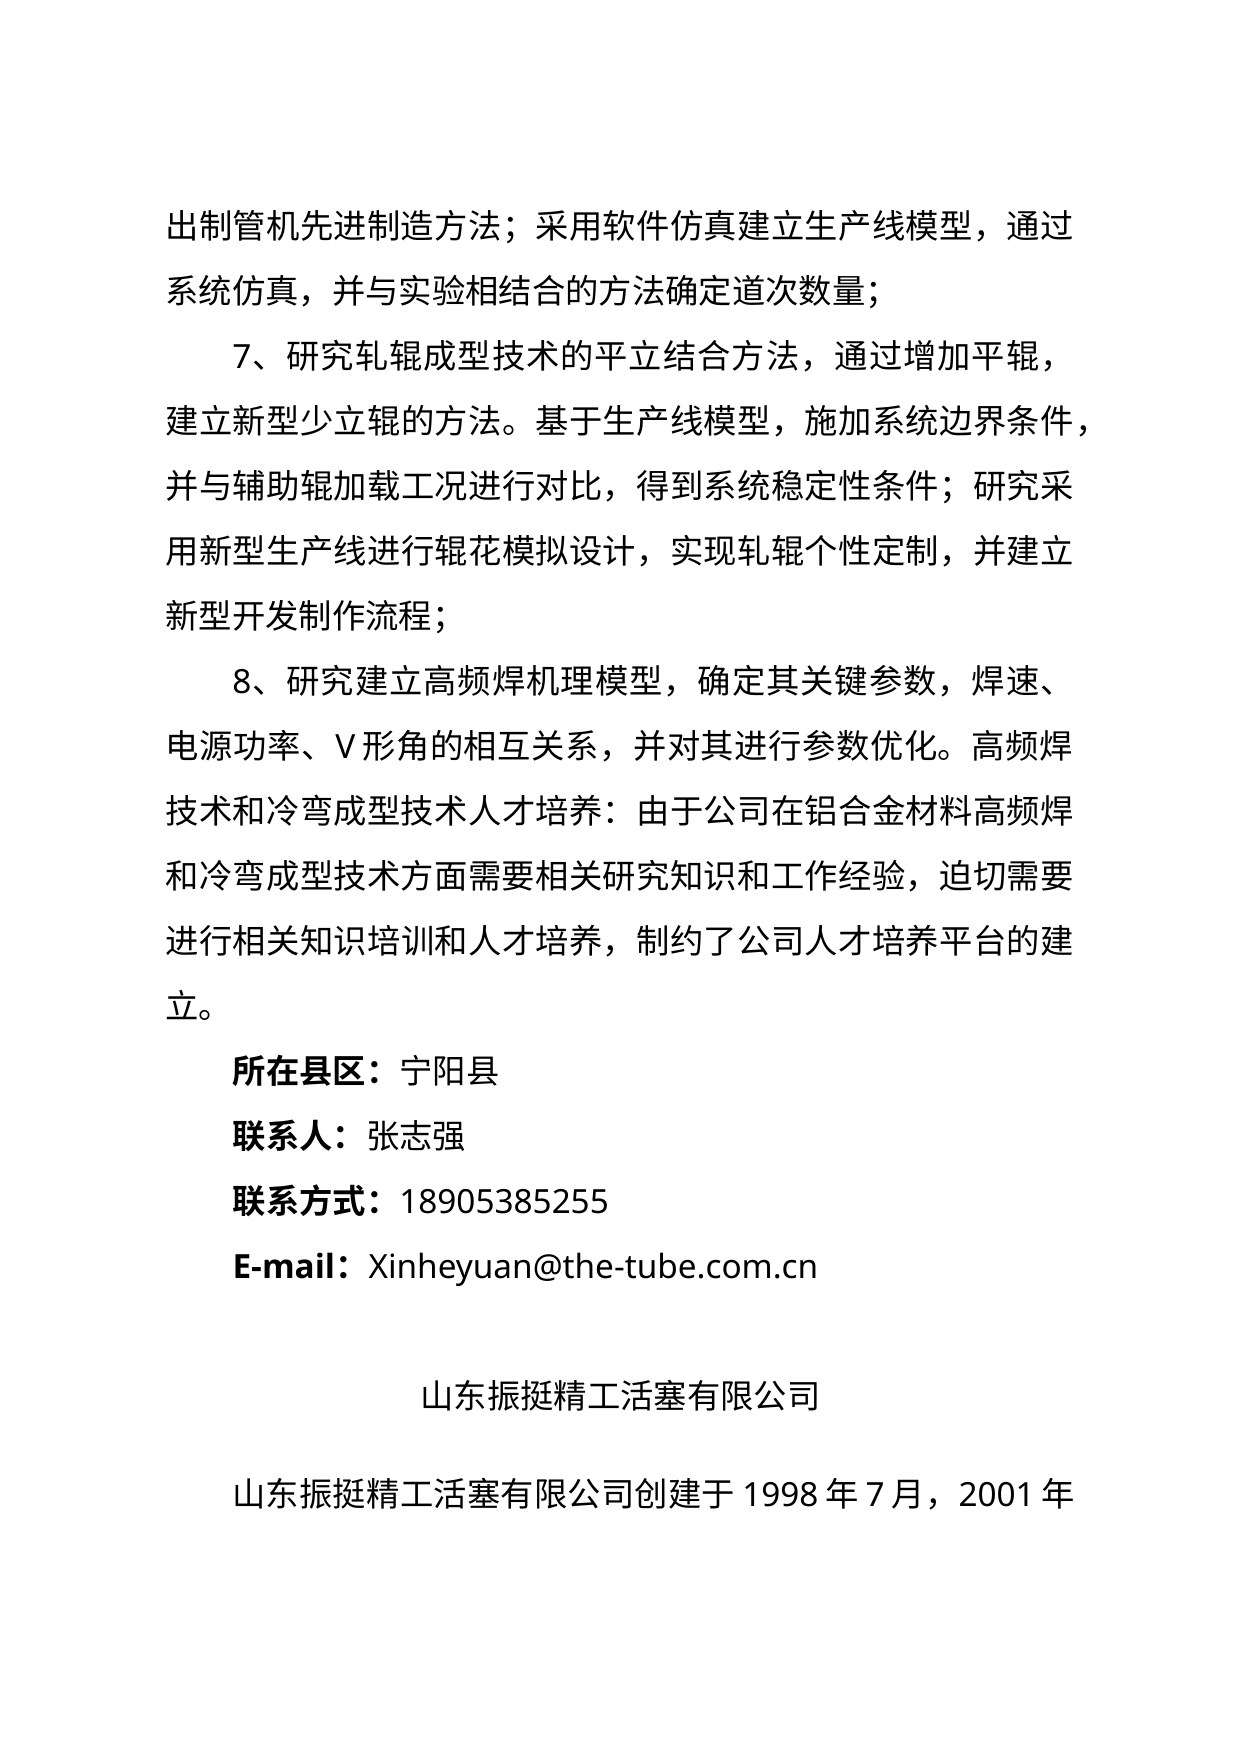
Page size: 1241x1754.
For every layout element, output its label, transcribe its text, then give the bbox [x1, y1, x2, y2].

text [165, 1459, 1075, 1524]
text 所在县区：宁阳县 [165, 1037, 1075, 1102]
text 山东振挺精工活塞有限公司 [165, 1362, 1075, 1427]
text 联系方式：18905385255 [165, 1167, 1075, 1232]
text E-mail：Xinheyuan@the-tube.com.cn [165, 1232, 1075, 1297]
text 8、研究建立高频焊机理模型，确定其关键参数，焊速、电源功率、V形角的相互关系，并对其进行参数优化。高频焊技术和冷弯成型技术人才培养：由于公司在铝合金材料高频焊和冷弯成型技术方面需要相关研究知识和工作经验，迫切需要进行相关知识培训和人才培养，制约了公司人才培养平台的建立。 [165, 647, 1075, 1037]
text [165, 192, 1075, 322]
text 联系人：张志强 [165, 1102, 1075, 1167]
text 7、研究轧辊成型技术的平立结合方法，通过增加平辊，建立新型少立辊的方法。基于生产线模型，施加系统边界条件，并与辅助辊加载工况进行对比，得到系统稳定性条件；研究采用新型生产线进行辊花模拟设计，实现轧辊个性定制，并建立新型开发制作流程； [165, 322, 1075, 647]
